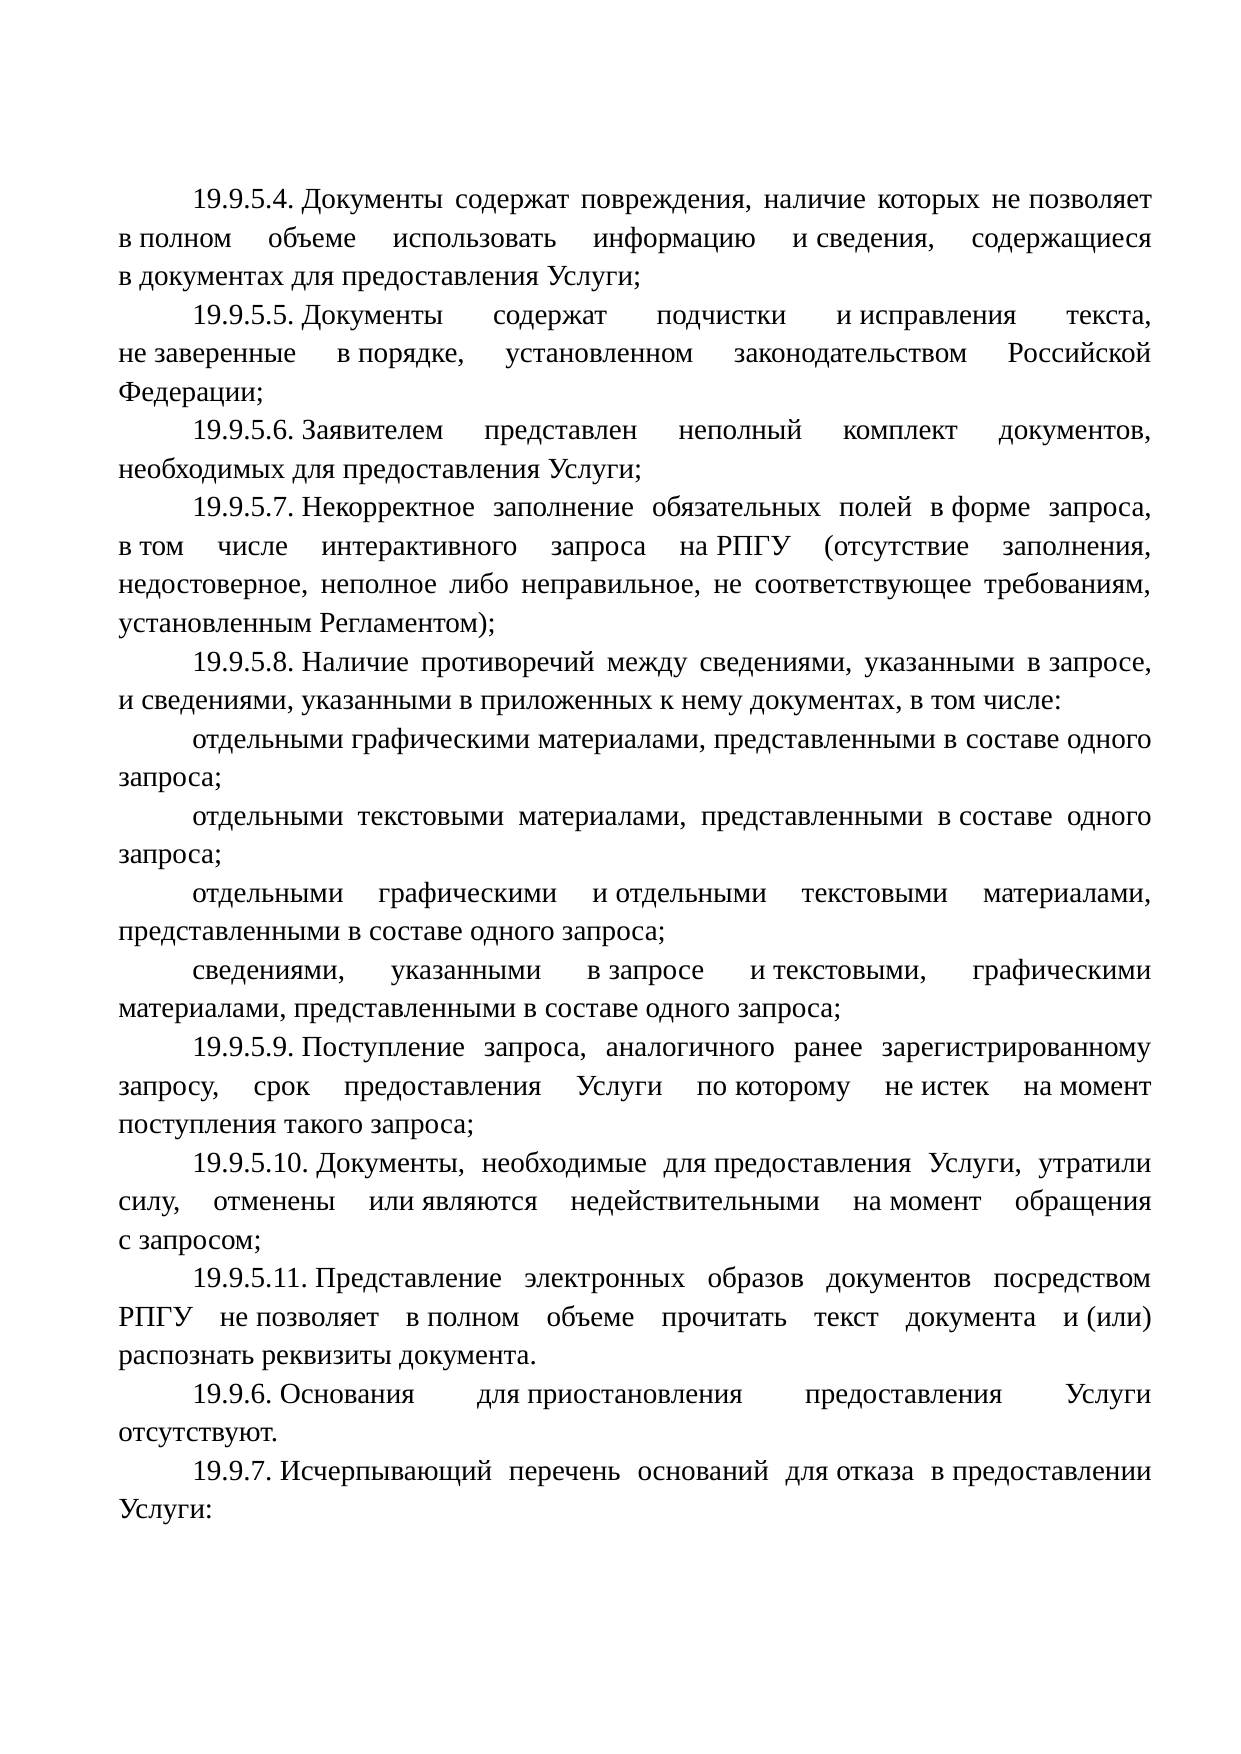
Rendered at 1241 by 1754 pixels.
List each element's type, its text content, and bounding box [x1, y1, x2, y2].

text 19.9.5.9. Поступление запроса, аналогичного ранее зарегистрированному запросу, срок предоставления Услуги по которому не истек на момент поступления такого запроса; [118, 1029, 1152, 1140]
text отдельными графическими и отдельными текстовыми материалами, представленными в составе одного запроса; [118, 875, 1152, 947]
text отдельными графическими материалами, представленными в составе одного запроса; [118, 721, 1152, 793]
text 19.9.5.5. Документы содержат подчистки и исправления текста, не заверенные в порядке, установленном законодательством Российской Федерации; [118, 297, 1152, 407]
text 19.9.5.7. Некорректное заполнение обязательных полей в форме запроса, в том числе интерактивного запроса на РПГУ (отсутствие заполнения, недостоверное, неполное либо неправильное, не соответствующее требованиям, установленным Регламентом); [118, 489, 1152, 639]
text 19.9.5.4. Документы содержат повреждения, наличие которых не позволяет в полном объеме использовать информацию и сведения, содержащиеся в документах для предоставления Услуги; [118, 181, 1152, 292]
text 19.9.5.6. Заявителем представлен неполный комплект документов, необходимых для предоставления Услуги; [118, 412, 1152, 484]
text 19.9.5.11. Представление электронных образов документов посредством РПГУ не позволяет в полном объеме прочитать текст документа и (или) распознать реквизиты документа. [118, 1260, 1152, 1371]
text 19.9.7. Исчерпывающий перечень оснований для отказа в предоставлении Услуги: [118, 1453, 1152, 1525]
text сведениями, указанными в запросе и текстовыми, графическими материалами, представленными в составе одного запроса; [118, 952, 1152, 1024]
text отдельными текстовыми материалами, представленными в составе одного запроса; [118, 798, 1152, 870]
text 19.9.5.8. Наличие противоречий между сведениями, указанными в запросе, и сведениями, указанными в приложенных к нему документах, в том числе: [118, 644, 1152, 716]
text 19.9.5.10. Документы, необходимые для предоставления Услуги, утратили силу, отменены или являются недействительными на момент обращения с запросом; [118, 1145, 1152, 1255]
text 19.9.6. Основания для приостановления предоставления Услуги отсутствуют. [118, 1376, 1152, 1448]
